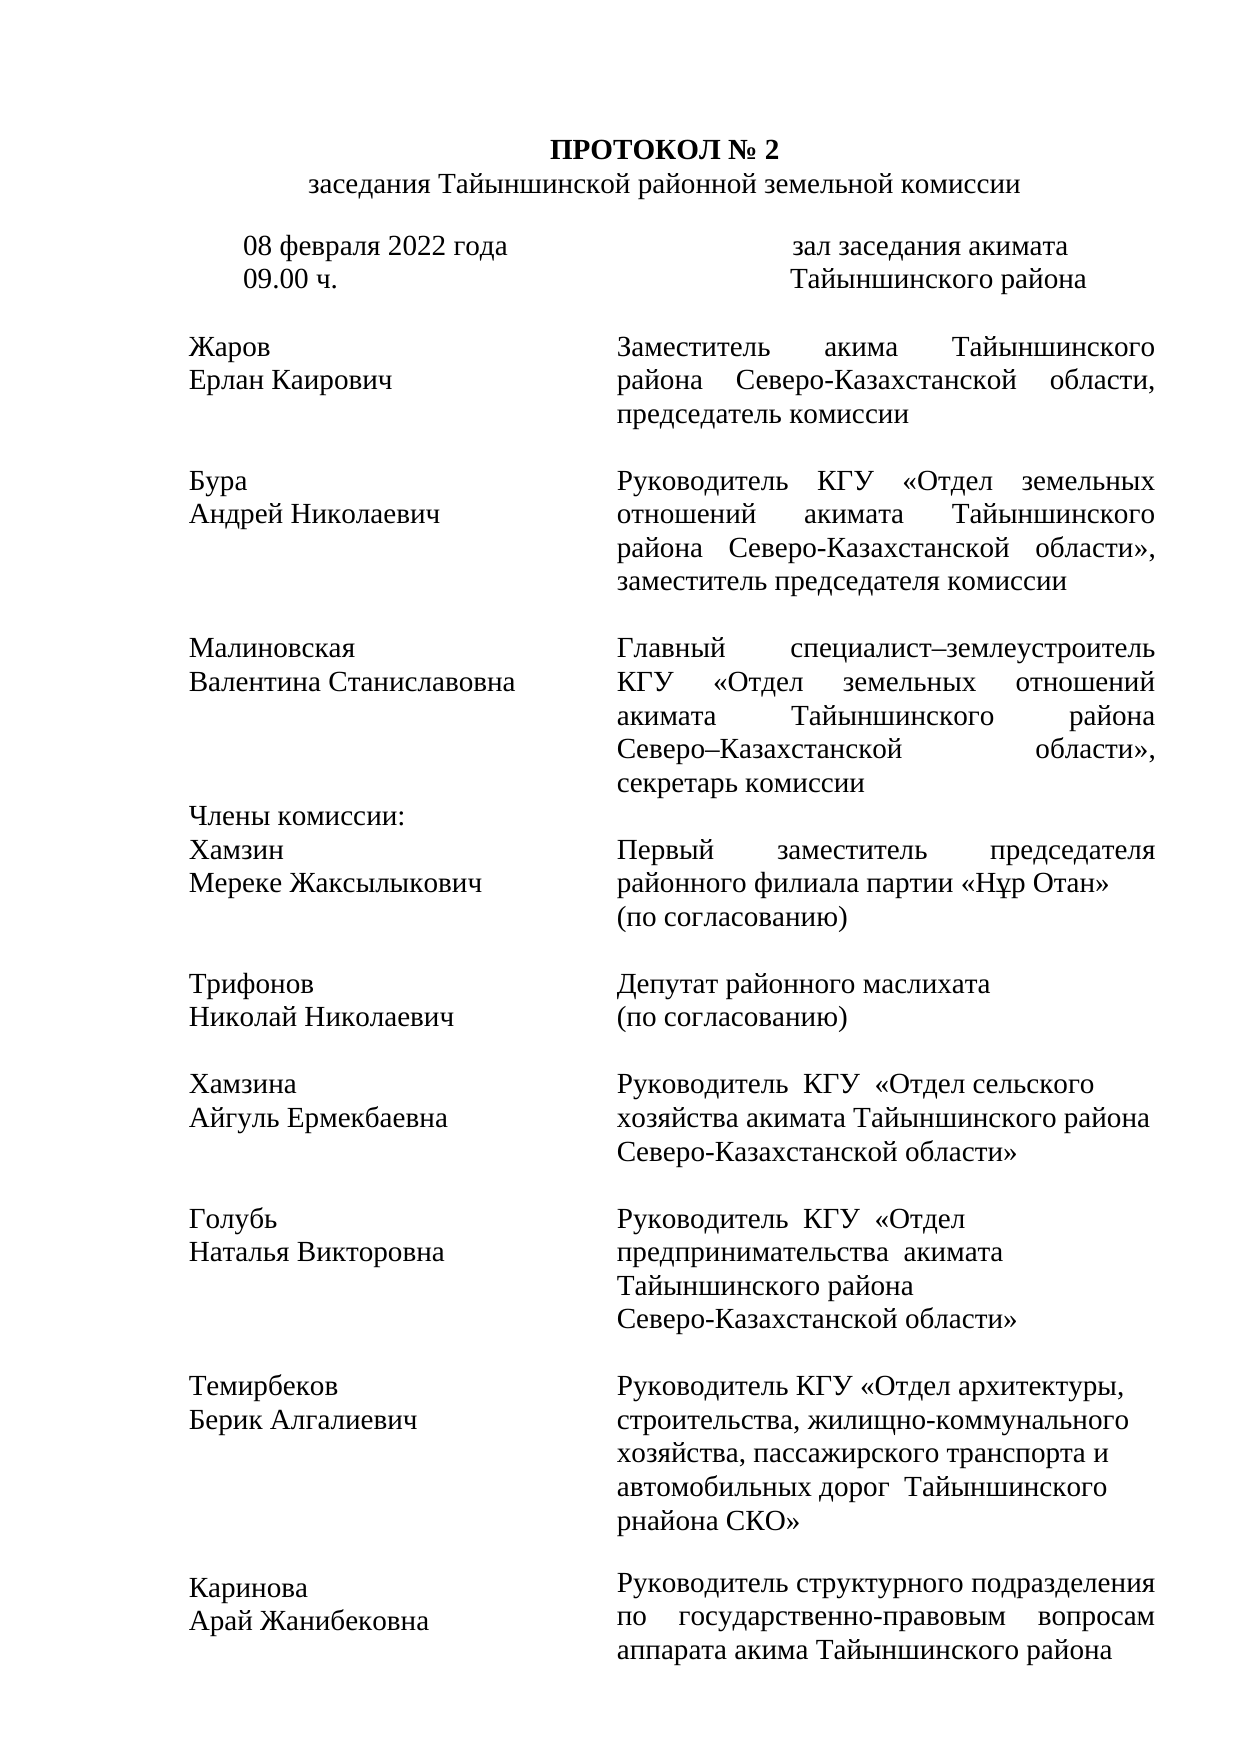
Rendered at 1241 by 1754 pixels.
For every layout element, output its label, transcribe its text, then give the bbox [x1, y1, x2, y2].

text 09.00 ч. Тайыншинского района [177, 262, 1152, 295]
subtitle заседания Тайыншинской районной земельной комиссии [177, 166, 1152, 199]
table_cell Бура Андрей Николаевич [177, 463, 605, 631]
text 08 февраля 2022 года зал заседания акимата [177, 228, 1152, 262]
table_header Заместитель акима Тайыншинского района Северо-Казахстанской области, председатель комиссии [605, 329, 1167, 463]
table_cell Малиновская Валентина Станиславовна Члены комиссии: [177, 631, 605, 832]
table_cell Руководитель КГУ «Отдел земельных отношений акимата Тайыншинского района Северо-Казахстанской области», заместитель председателя комиссии [605, 463, 1167, 631]
table_header Жаров Ерлан Каирович [177, 329, 605, 463]
table_cell Первый заместитель председателя районного филиала партии «Нұр Отан» (по согласованию) Депутат районного маслихата (по согласованию) Руководитель КГУ «Отдел сельского хозяйства акимата Тайыншинского района Северо-Казахстанской области» [605, 832, 1167, 1201]
table_cell Хамзин Мереке Жаксылыкович Трифонов Николай Николаевич Хамзина Айгуль Ермекбаевна [177, 832, 605, 1201]
table_cell Голубь Наталья Викторовна Темирбеков Берик Алгалиевич [177, 1201, 605, 1536]
table_cell Руководитель КГУ «Отдел предпринимательства акимата Тайыншинского района Северо-Казахстанской области» Руководитель КГУ «Отдел архитектуры, строительства, жилищно-коммунального хозяйства, пассажирского транспорта и автомобильных дорог Тайыншинского рнайона СКО» [605, 1201, 1167, 1536]
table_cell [605, 1536, 1167, 1670]
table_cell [177, 1536, 605, 1670]
table_cell Главный специалист–землеустроитель КГУ «Отдел земельных отношений акимата Тайыншинского района Северо–Казахстанской области», секретарь комиссии [605, 631, 1167, 832]
subtitle ПРОТОКОЛ № 2 [177, 132, 1152, 166]
